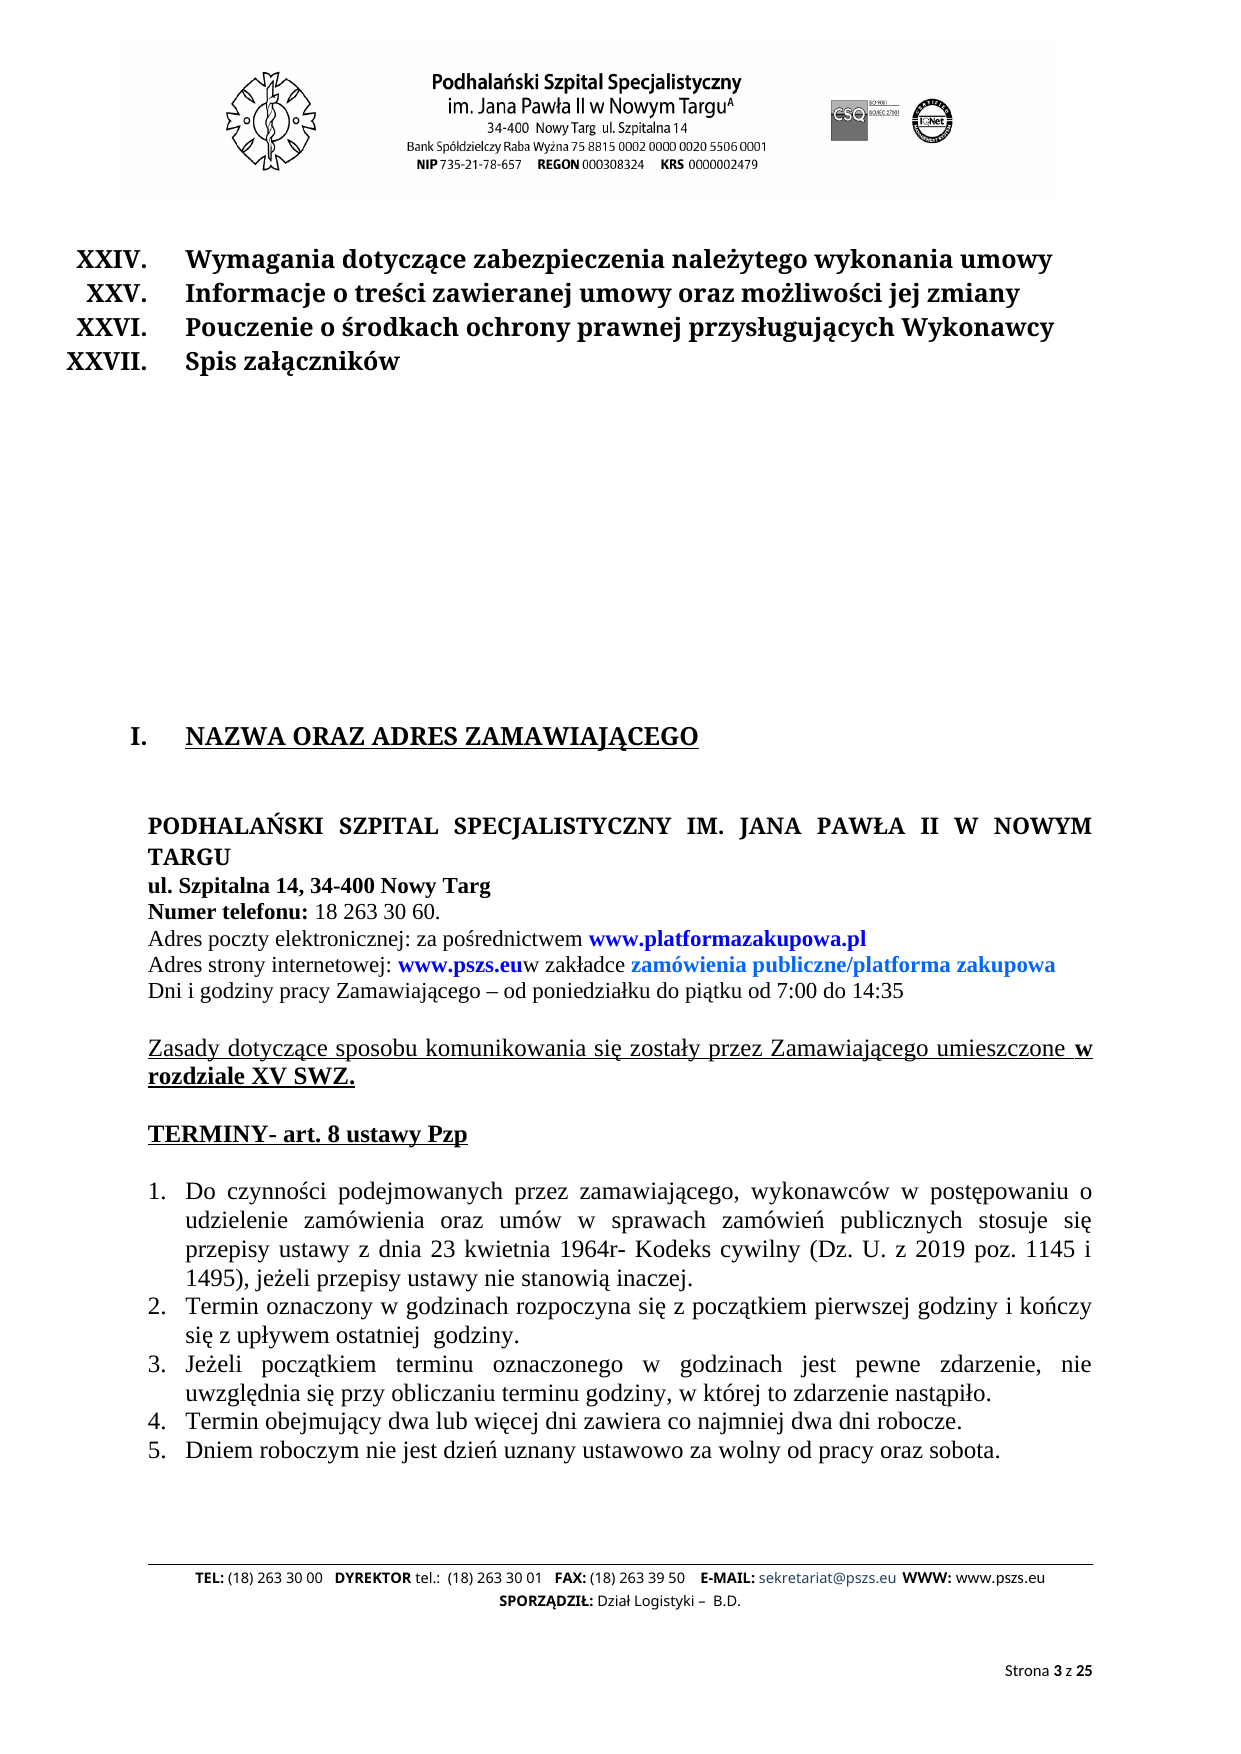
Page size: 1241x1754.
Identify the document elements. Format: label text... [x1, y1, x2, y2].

list Termin oznaczony w godzinach rozpoczyna się z początkiem pierwszej godziny i kończy się z upływem ostatniej godziny. [148, 1291, 1093, 1349]
list Jeżeli początkiem terminu oznaczonego w godzinach jest pewne zdarzenie, nie uwzględnia się przy obliczaniu terminu godziny, w której to zdarzenie nastąpiło. [148, 1349, 1093, 1406]
text Adres strony internetowej: www.pszs.euw zakładce zamówienia publiczne/platforma zakupowa [148, 951, 1093, 977]
text Dni i godziny pracy Zamawiającego – od poniedziałku do piątku od 7:00 do 14:35 [148, 977, 1093, 1004]
list NAZWA ORAZ ADRES ZAMAWIAJĄCEGO [148, 719, 1093, 753]
list Termin obejmujący dwa lub więcej dni zawiera co najmniej dwa dni robocze. [148, 1406, 1093, 1435]
text Numer telefonu: 18 263 30 60. [148, 898, 1093, 925]
text Zasady dotyczące sposobu komunikowania się zostały przez Zamawiającego umieszczone w rozdziale XV SWZ. [148, 1033, 1093, 1058]
text Zasady dotyczące sposobu komunikowania się zostały przez Zamawiającego umieszczone w rozdziale XV SWZ. [148, 1059, 1093, 1090]
picture [114, 39, 1060, 201]
text Adres poczty elektronicznej: za pośrednictwem www.platformazakupowa.pl [148, 925, 1093, 951]
list Spis załączników [148, 344, 1093, 378]
list Do czynności podejmowanych przez zamawiającego, wykonawców w postępowaniu o udzielenie zamówienia oraz umów w sprawach zamówień publicznych stosuje się przepisy ustawy z dnia 23 kwietnia 1964r- Kodeks cywilny (Dz. U. z 2019 poz. 1145 i 1495), jeżeli przepisy ustawy nie stanowią inaczej. [148, 1176, 1093, 1291]
list Dniem roboczym nie jest dzień uznany ustawowo za wolny od pracy oraz sobota. [148, 1435, 1093, 1464]
list Informacje o treści zawieranej umowy oraz możliwości jej zmiany [148, 276, 1093, 310]
list Wymagania dotyczące zabezpieczenia należytego wykonania umowy [148, 242, 1093, 276]
list Pouczenie o środkach ochrony prawnej przysługujących Wykonawcy [148, 310, 1093, 344]
text TERMINY- art. 8 ustawy Pzp [148, 1119, 1093, 1148]
text ul. Szpitalna 14, 34-400 Nowy Targ [148, 872, 1093, 898]
text PODHALAŃSKI SZPITAL SPECJALISTYCZNY IM. JANA PAWŁA II W NOWYM TARGU [148, 809, 1093, 872]
